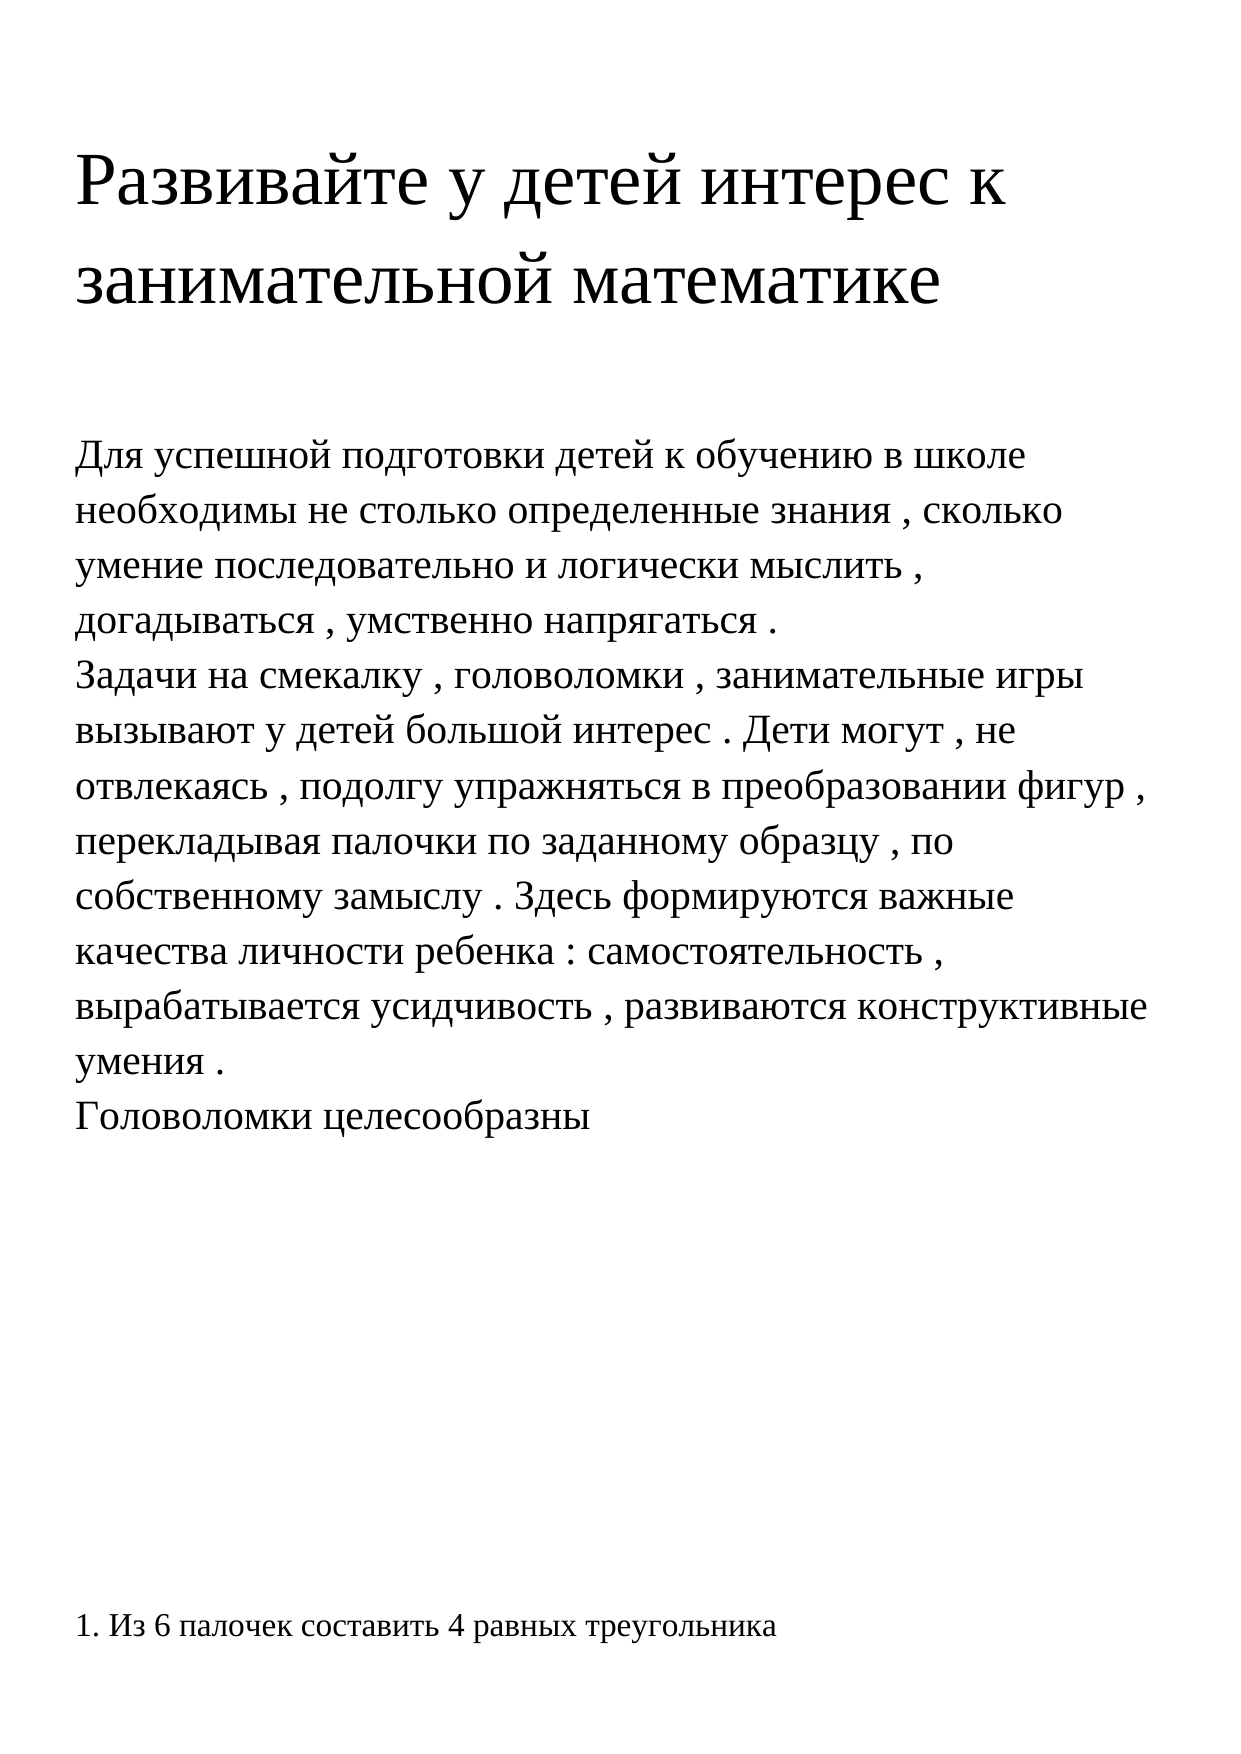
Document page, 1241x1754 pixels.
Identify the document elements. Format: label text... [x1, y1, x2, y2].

text 1. Из 6 палочек составить 4 равных треугольника [75, 1606, 1165, 1644]
text Развивайте у детей интерес к занимательной математике [75, 134, 1165, 320]
text Для успешной подготовки детей к обучению в школе необходимы не столько определенные знания , сколько умение последовательно и логически мыслить , догадываться , умственно напрягаться . Задачи на смекалку , головоломки , занимательные игры вызывают у детей большой интерес . Дети могут , не отвлекаясь , подолгу упражняться в преобразовании фигур , перекладывая палочки по заданному образцу , по собственному замыслу . Здесь формируются важные качества личности ребенка : самостоятельность , вырабатывается усидчивость , развиваются конструктивные умения . Головоломки целесообразны [75, 429, 1165, 1139]
